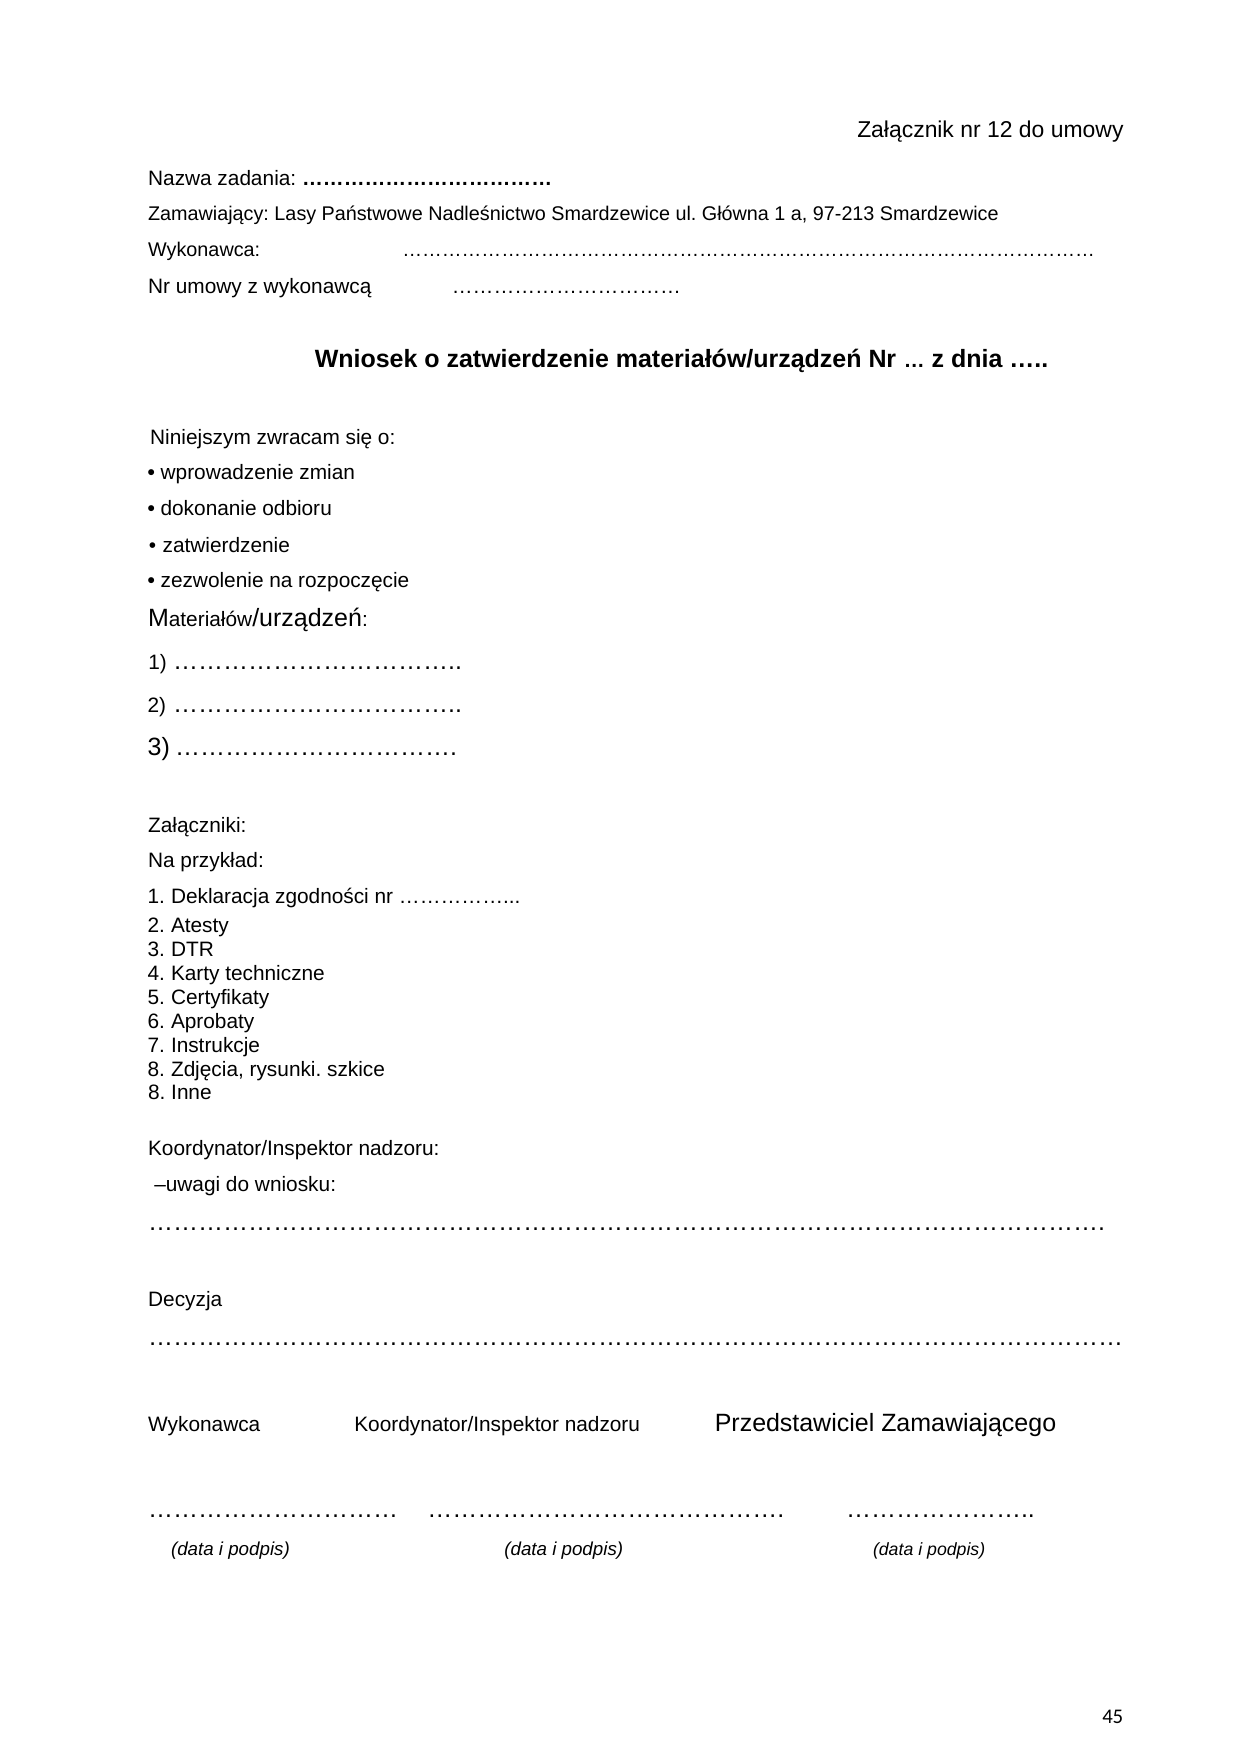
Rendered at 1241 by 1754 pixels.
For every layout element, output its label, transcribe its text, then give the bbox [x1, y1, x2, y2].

text 8. Inne [148, 1080, 1123, 1104]
list …………………………….. [147, 689, 1123, 718]
text Nr umowy z wykonawcą …………………………… [148, 273, 1123, 297]
text Materiałów/urządzeń: [148, 603, 1123, 632]
list DTR [147, 937, 1123, 961]
text Koordynator/Inspektor nadzoru: [148, 1136, 1123, 1159]
text Niniejszym zwracam się o: [150, 424, 1123, 448]
list Karty techniczne [147, 961, 1123, 984]
list wprowadzenie zmian [147, 460, 1123, 484]
text Wniosek o zatwierdzenie materiałów/urządzeń Nr … z dnia ….. [314, 344, 1123, 373]
text –uwagi do wniosku: [154, 1172, 1123, 1196]
text ………………………… ……………………………………. ………………….. [148, 1494, 1123, 1523]
list dokonanie odbioru [147, 496, 1123, 520]
text Decyzja [148, 1287, 1123, 1311]
list Deklaracja zgodności nr ……………... [147, 884, 1123, 908]
list Atesty [147, 913, 1123, 937]
list ……………………………. [147, 732, 1123, 761]
text Zamawiający: Lasy Państwowe Nadleśnictwo Smardzewice ul. Główna 1 a, 97-213 Smardzewice [148, 202, 1123, 225]
list zatwierdzenie [148, 532, 1123, 556]
list Zdjęcia, rysunki. szkice [147, 1056, 1123, 1080]
text Wykonawca Koordynator/Inspektor nadzoru Przedstawiciel Zamawiającego [148, 1408, 1123, 1437]
list Certyfikaty [147, 984, 1123, 1008]
text ……………………………………………………………………………………………………… [148, 1321, 1123, 1350]
list zezwolenie na rozpoczęcie [147, 568, 1123, 592]
text Wykonawca: …………………………………………………………………………………………… [148, 238, 1123, 261]
text Załącznik nr 12 do umowy [147, 116, 1123, 142]
text Nazwa zadania: ……………………………… [148, 165, 1123, 189]
text ……………………………………………………………………………………………………. [148, 1206, 1123, 1235]
list …………………………….. [148, 646, 1123, 675]
text (data i podpis) (data i podpis) (data i podpis) [171, 1538, 1123, 1559]
text Na przykład: [148, 848, 1123, 872]
text Załączniki: [148, 813, 1123, 837]
list Aprobaty [147, 1008, 1123, 1032]
list Instrukcje [147, 1032, 1123, 1056]
